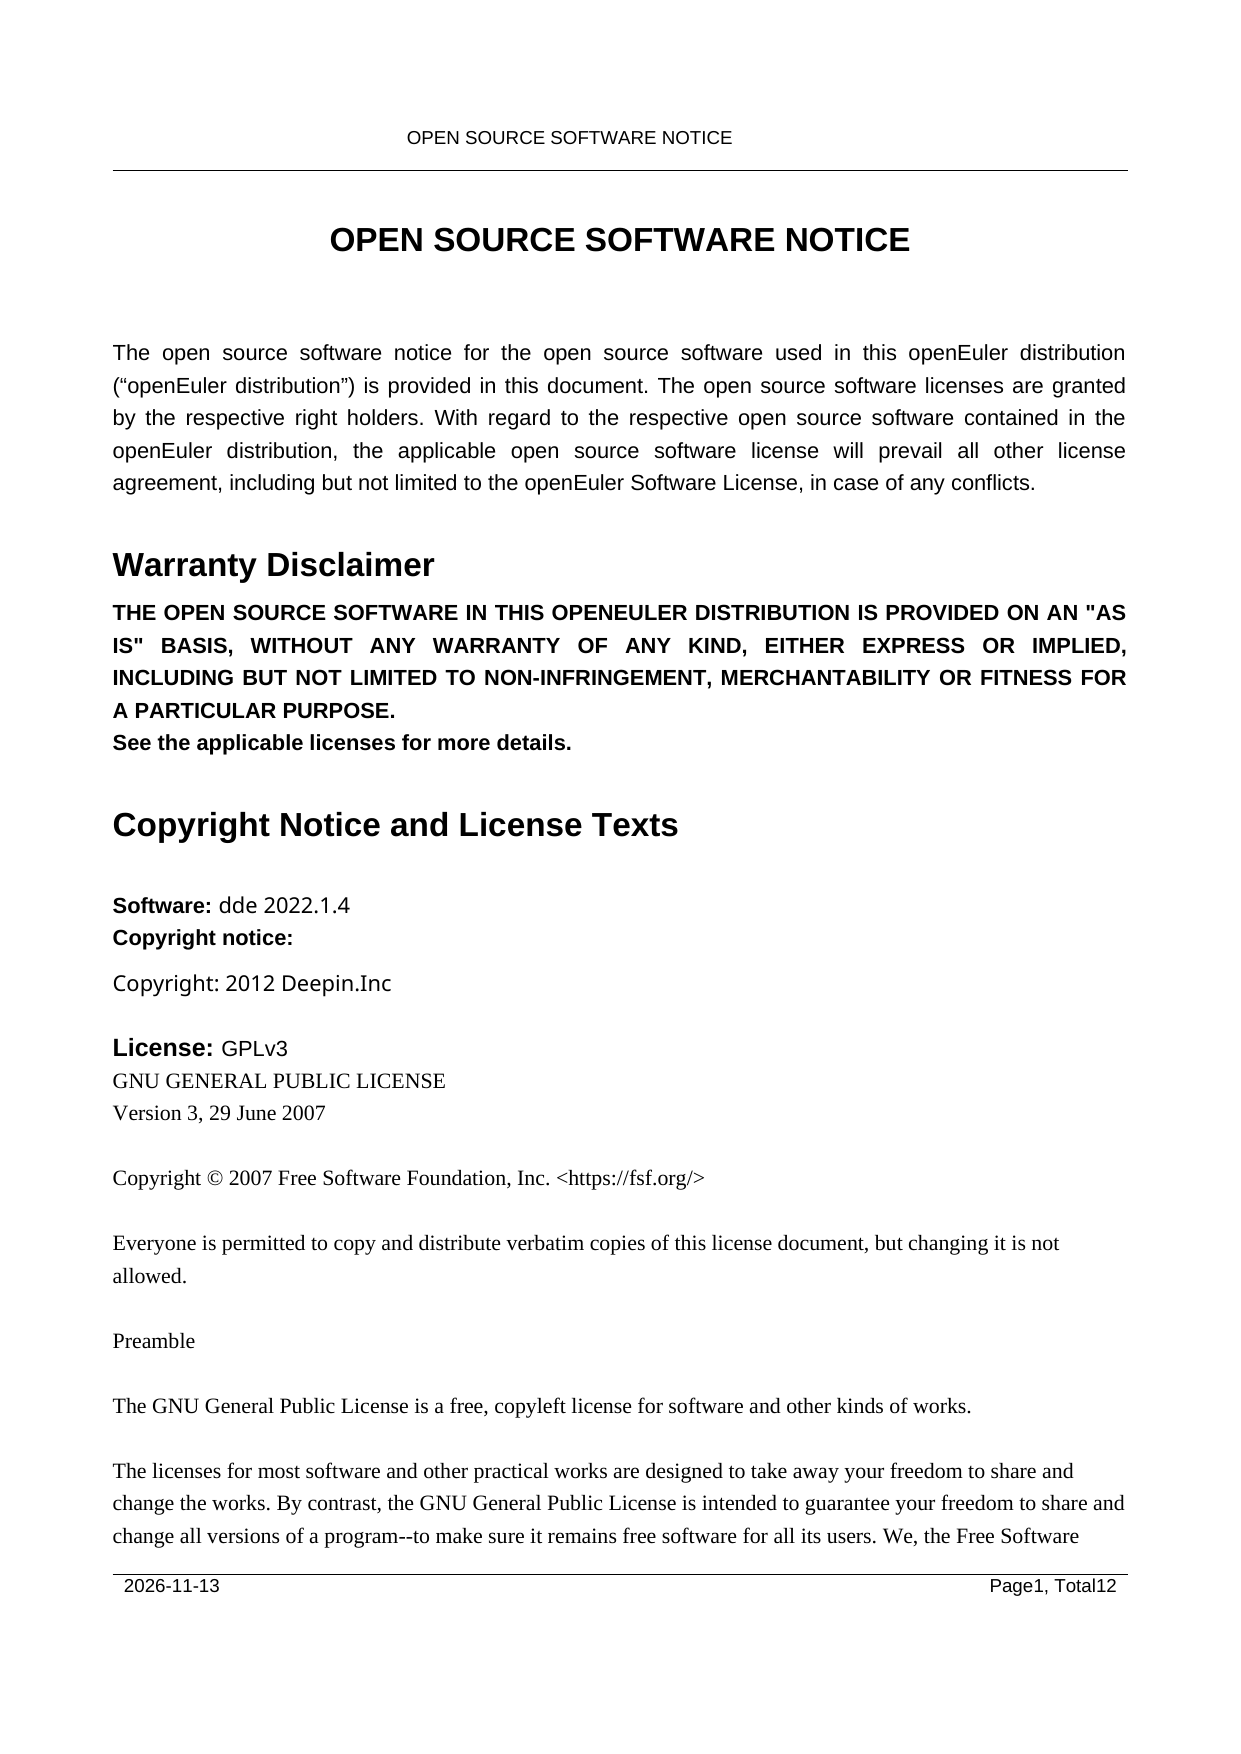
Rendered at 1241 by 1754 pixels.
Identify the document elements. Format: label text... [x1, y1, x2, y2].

title Software: dde 2022.1.4 [112, 889, 1128, 921]
text License: GPLv3 [112, 1031, 1128, 1064]
text Copyright: 2012 Deepin.Inc [112, 966, 1128, 999]
text The open source software notice for the open source software used in this openEuler distribution (“openEuler distribution”) is provided in this document. The open source software licenses are granted by the respective right holders. With regard to the respective open source software contained in the openEuler distribution, the applicable open source software license will prevail all other license agreement, including but not limited to the openEuler Software License, in case of any conflicts. [112, 336, 1128, 499]
text THE OPEN SOURCE SOFTWARE IN THIS OPENEULER DISTRIBUTION IS PROVIDED ON AN "AS IS" BASIS, WITHOUT ANY WARRANTY OF ANY KIND, EITHER EXPRESS OR IMPLIED, INCLUDING BUT NOT LIMITED TO NON-INFRINGEMENT, MERCHANTABILITY OR FITNESS FOR A PARTICULAR PURPOSE. See the applicable licenses for more details. [112, 596, 1128, 759]
text Warranty Disclaimer [112, 531, 1128, 596]
text Copyright Notice and License Texts [112, 791, 1128, 856]
text OPEN SOURCE SOFTWARE NOTICE [112, 206, 1128, 271]
text Copyright notice: [112, 921, 1128, 954]
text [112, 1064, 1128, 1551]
